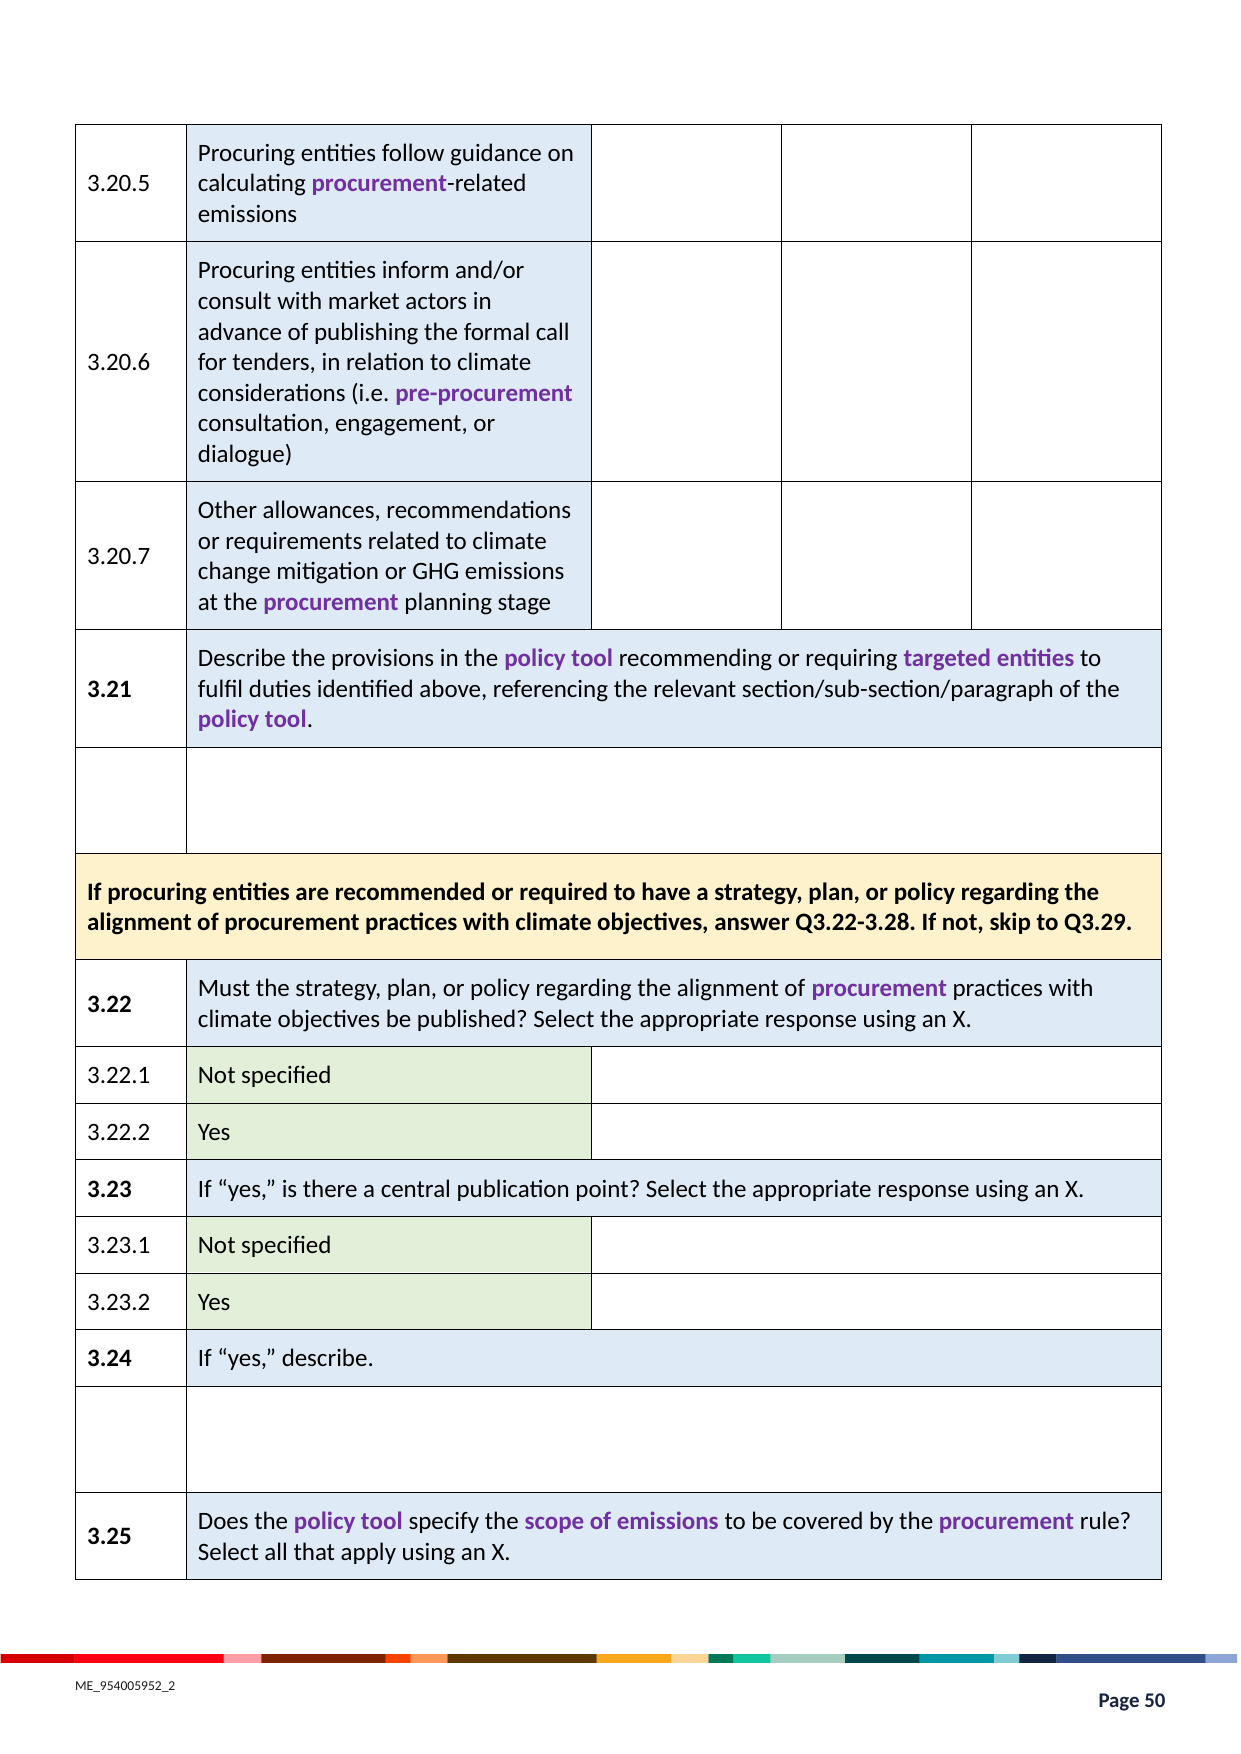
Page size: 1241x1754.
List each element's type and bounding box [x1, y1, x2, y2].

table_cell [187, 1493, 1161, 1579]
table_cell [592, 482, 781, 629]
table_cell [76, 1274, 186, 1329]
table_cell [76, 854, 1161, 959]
picture [0, 1654, 1236, 1663]
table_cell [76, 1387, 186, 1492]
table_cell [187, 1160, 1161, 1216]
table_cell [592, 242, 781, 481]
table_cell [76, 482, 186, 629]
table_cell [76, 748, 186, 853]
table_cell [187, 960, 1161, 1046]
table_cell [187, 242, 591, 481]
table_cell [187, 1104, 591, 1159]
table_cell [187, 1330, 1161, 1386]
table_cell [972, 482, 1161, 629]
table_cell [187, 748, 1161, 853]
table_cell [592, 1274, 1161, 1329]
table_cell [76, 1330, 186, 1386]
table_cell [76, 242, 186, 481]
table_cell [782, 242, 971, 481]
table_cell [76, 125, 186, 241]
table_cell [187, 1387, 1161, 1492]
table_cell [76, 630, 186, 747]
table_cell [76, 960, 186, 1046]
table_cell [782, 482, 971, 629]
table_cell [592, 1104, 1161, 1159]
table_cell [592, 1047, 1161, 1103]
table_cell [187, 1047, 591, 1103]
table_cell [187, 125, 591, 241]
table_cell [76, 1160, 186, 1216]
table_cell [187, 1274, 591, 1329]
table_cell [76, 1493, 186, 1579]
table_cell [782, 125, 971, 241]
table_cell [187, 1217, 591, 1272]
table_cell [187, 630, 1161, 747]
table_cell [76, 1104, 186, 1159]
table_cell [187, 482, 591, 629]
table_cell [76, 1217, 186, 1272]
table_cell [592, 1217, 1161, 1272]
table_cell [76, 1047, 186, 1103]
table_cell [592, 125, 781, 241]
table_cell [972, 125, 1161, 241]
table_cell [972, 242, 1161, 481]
